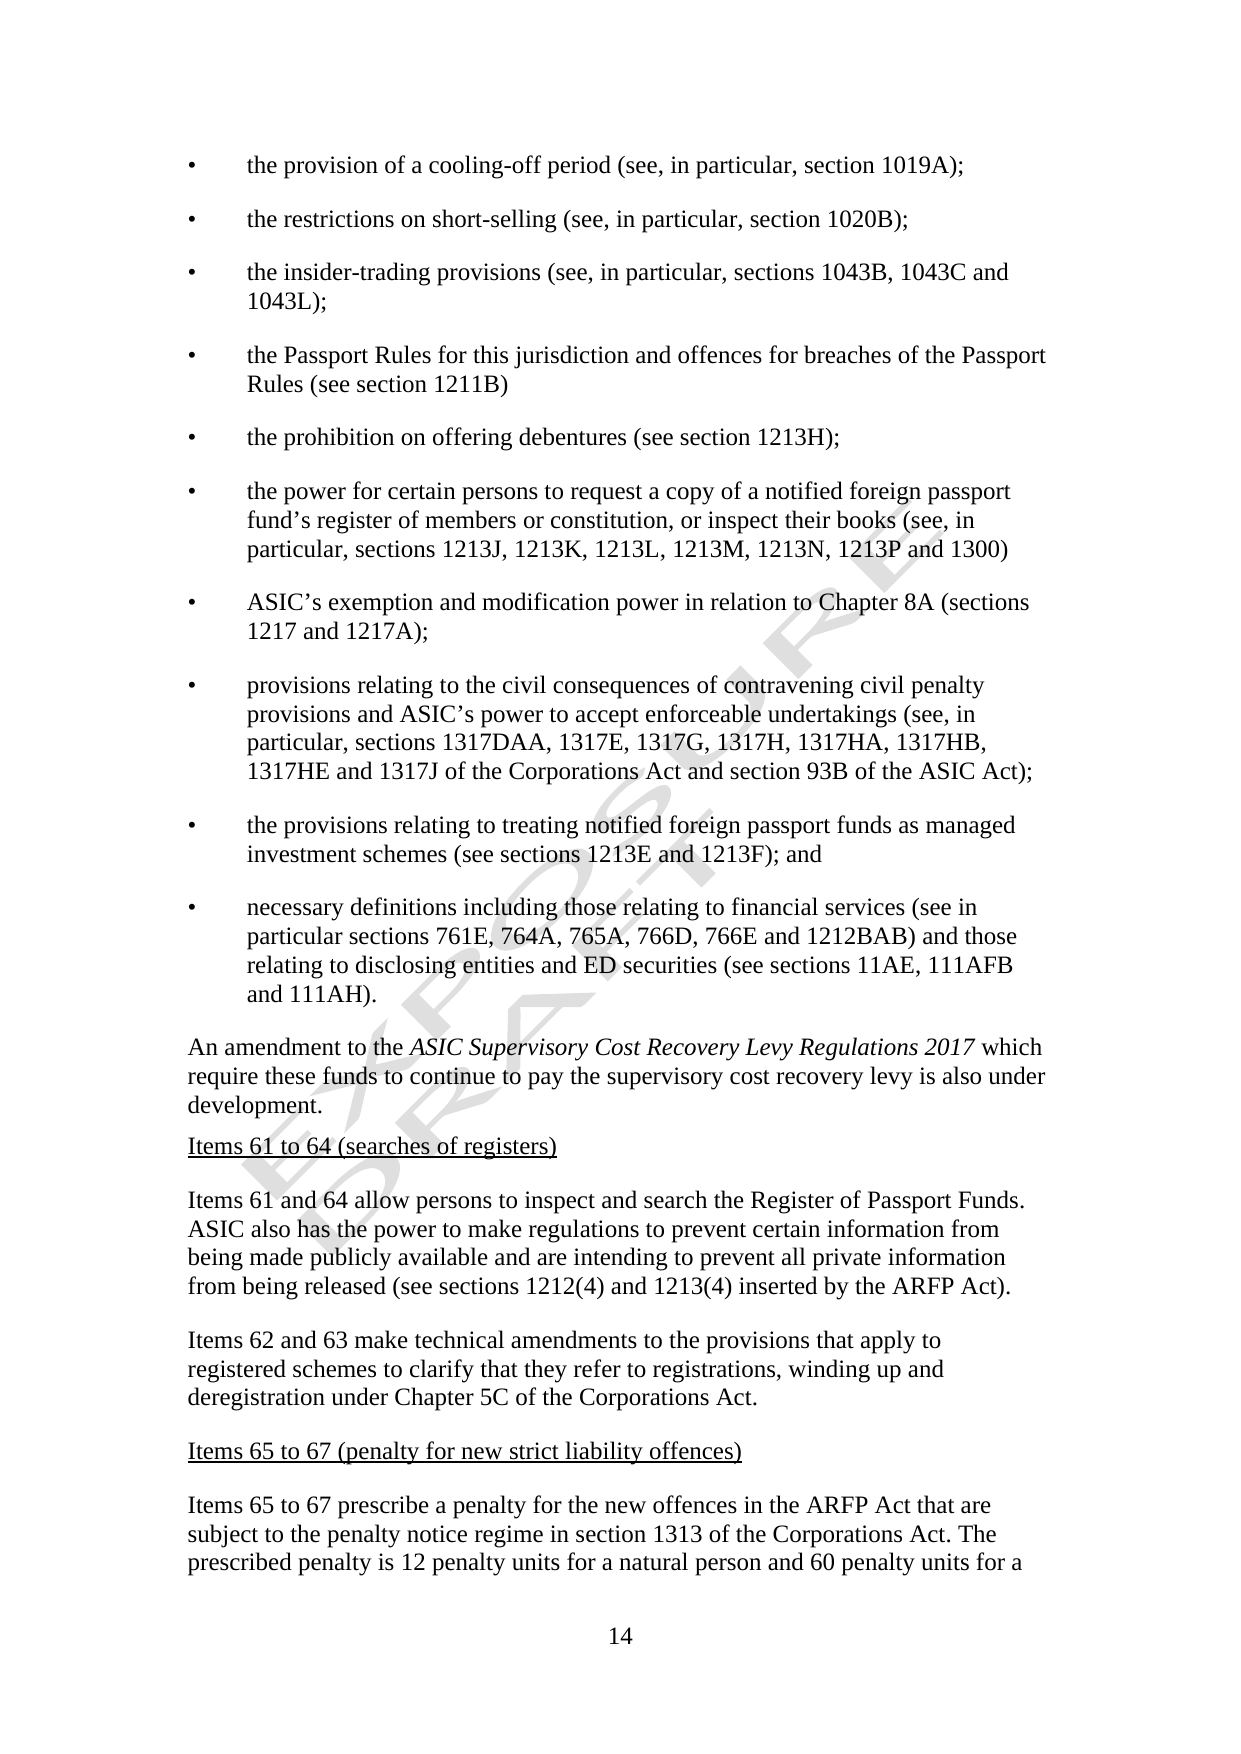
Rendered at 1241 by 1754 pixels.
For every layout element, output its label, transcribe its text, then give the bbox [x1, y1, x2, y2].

text Items 61 and 64 allow persons to inspect and search the Register of Passport Funds. ASIC also has the power to make regulations to prevent certain information from being made publicly available and are intending to prevent all private information from being released (see sections 1212(4) and 1213(4) inserted by the ARFP Act). [187, 1185, 1043, 1300]
list An amendment to the ASIC Supervisory Cost Recovery Levy Regulations 2017 which require these funds to continue to pay the supervisory cost recovery levy is also under development. [187, 1032, 1053, 1119]
text ASIC’s exemption and modification power in relation to Chapter 8A (sections 1217 and 1217A); [187, 587, 1053, 645]
text provisions relating to the civil consequences of contravening civil penalty provisions and ASIC’s power to accept enforceable undertakings (see, in particular, sections 1317DAA, 1317E, 1317G, 1317H, 1317HA, 1317HB, 1317HE and 1317J of the Corporations Act and section 93B of the ASIC Act); [187, 670, 1053, 785]
text Items 62 and 63 make technical amendments to the provisions that apply to registered schemes to clarify that they refer to registrations, winding up and deregistration under Chapter 5C of the Corporations Act. [187, 1325, 1043, 1411]
text the prohibition on offering debentures (see section 1213H); [187, 422, 1053, 451]
text Items 65 to 67 (penalty for new strict liability offences) [187, 1436, 1043, 1465]
text the provision of a cooling-off period (see, in particular, section 1019A); [187, 150, 1053, 179]
text the restrictions on short-selling (see, in particular, section 1020B); [187, 204, 1053, 232]
text necessary definitions including those relating to financial services (see in particular sections 761E, 764A, 765A, 766D, 766E and 1212BAB) and those relating to disclosing entities and ED securities (see sections 11AE, 111AFB and 111AH). [187, 892, 1053, 1007]
text the insider-trading provisions (see, in particular, sections 1043B, 1043C and 1043L); [187, 257, 1053, 315]
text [187, 1490, 1043, 1576]
text Items 61 to 64 (searches of registers) [187, 1131, 1043, 1160]
text the provisions relating to treating notified foreign passport funds as managed investment schemes (see sections 1213E and 1213F); and [187, 810, 1053, 867]
text the power for certain persons to request a copy of a notified foreign passport fund’s register of members or constitution, or inspect their books (see, in particular, sections 1213J, 1213K, 1213L, 1213M, 1213N, 1213P and 1300) [187, 476, 1053, 562]
text the Passport Rules for this jurisdiction and offences for breaches of the Passport Rules (see section 1211B) [187, 340, 1053, 397]
